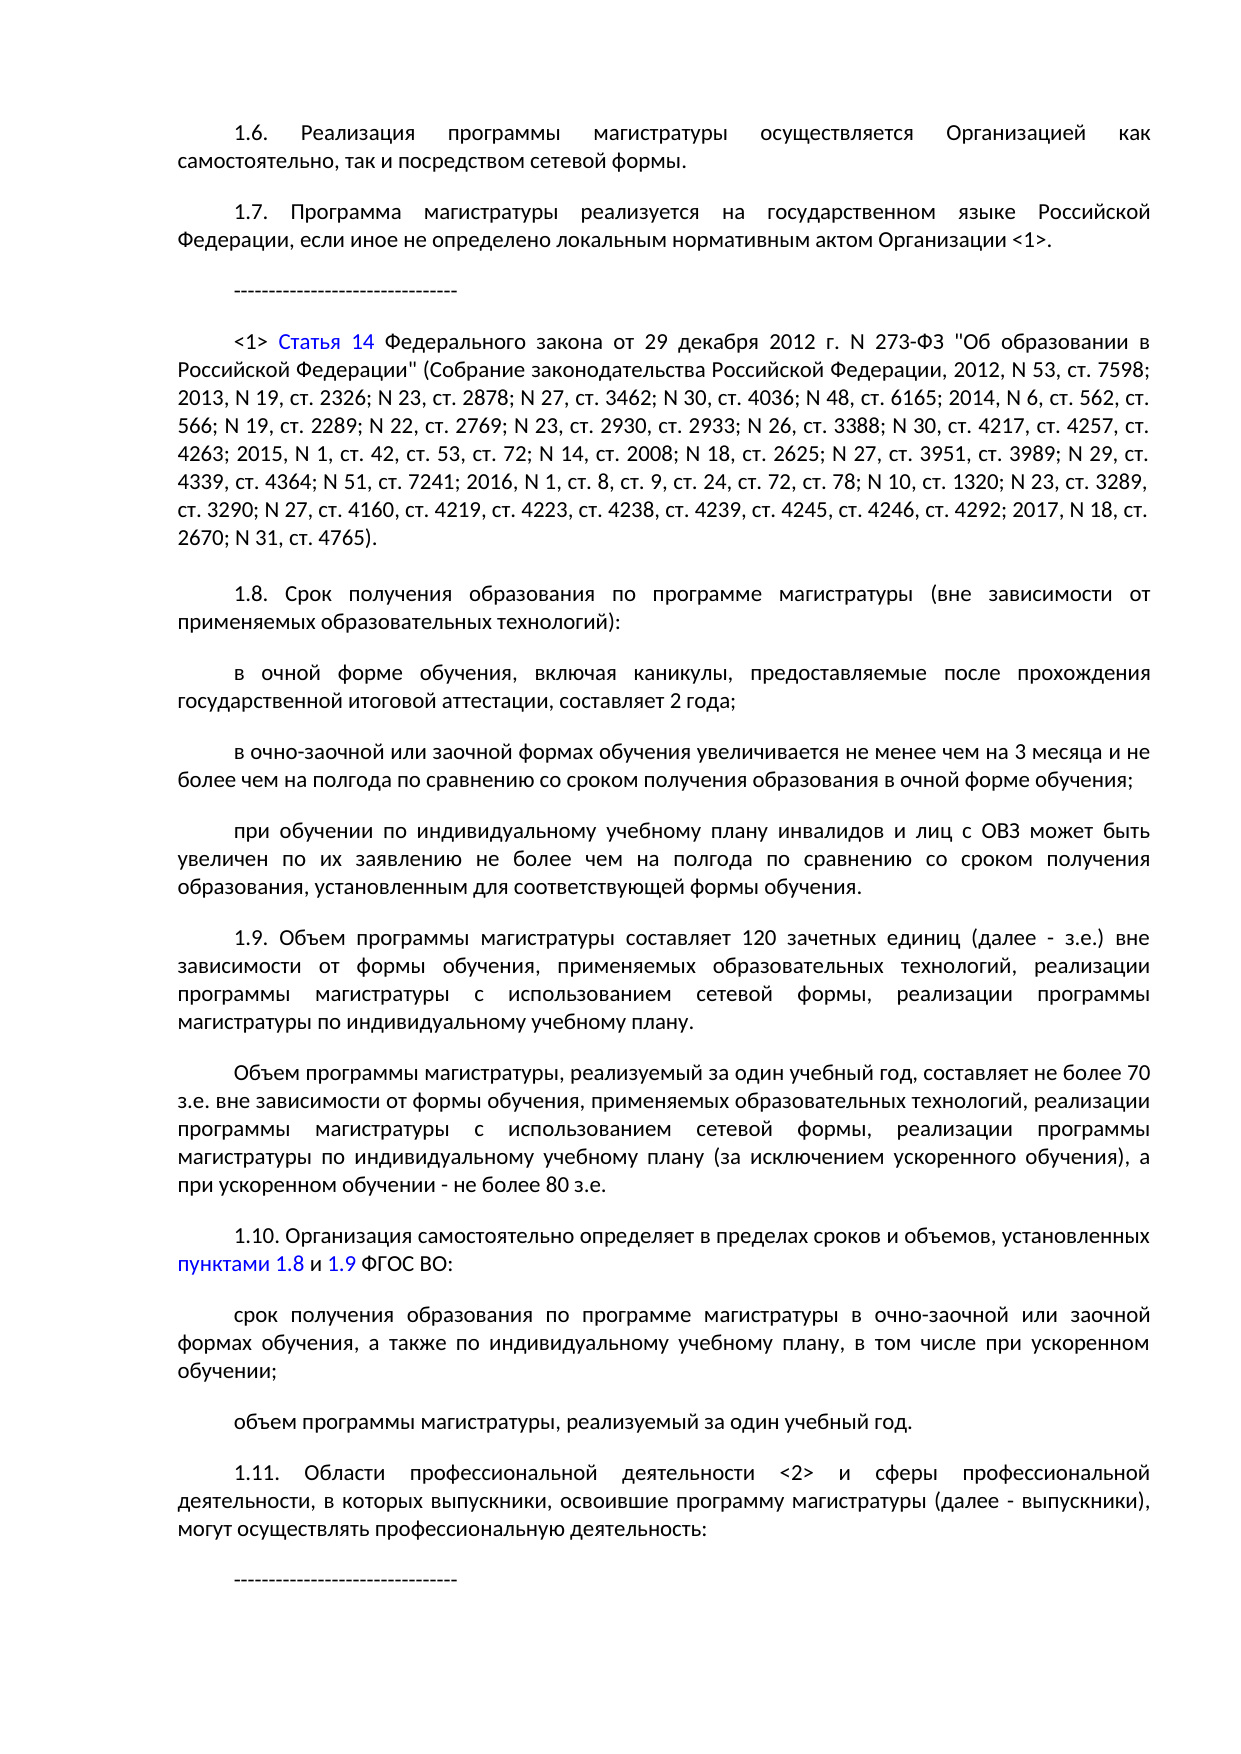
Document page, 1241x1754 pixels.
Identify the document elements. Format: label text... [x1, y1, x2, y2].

text в очно-заочной или заочной формах обучения увеличивается не менее чем на 3 месяца и не более чем на полгода по сравнению со сроком получения образования в очной форме обучения; [177, 737, 1152, 793]
text -------------------------------- [177, 276, 1152, 304]
text 1.6. Реализация программы магистратуры осуществляется Организацией как самостоятельно, так и посредством сетевой формы. [177, 118, 1152, 174]
text при обучении по индивидуальному учебному плану инвалидов и лиц с ОВЗ может быть увеличен по их заявлению не более чем на полгода по сравнению со сроком получения образования, установленным для соответствующей формы обучения. [177, 816, 1152, 900]
text 1.11. Области профессиональной деятельности <2> и сферы профессиональной деятельности, в которых выпускники, освоившие программу магистратуры (далее - выпускники), могут осуществлять профессиональную деятельность: [177, 1458, 1152, 1542]
text 1.7. Программа магистратуры реализуется на государственном языке Российской Федерации, если иное не определено локальным нормативным актом Организации <1>. [177, 197, 1152, 253]
text срок получения образования по программе магистратуры в очно-заочной или заочной формах обучения, а также по индивидуальному учебному плану, в том числе при ускоренном обучении; [177, 1300, 1152, 1384]
text объем программы магистратуры, реализуемый за один учебный год. [177, 1407, 1152, 1435]
text 1.9. Объем программы магистратуры составляет 120 зачетных единиц (далее - з.е.) вне зависимости от формы обучения, применяемых образовательных технологий, реализации программы магистратуры с использованием сетевой формы, реализации программы магистратуры по индивидуальному учебному плану. [177, 923, 1152, 1035]
text -------------------------------- [177, 1565, 1152, 1593]
text <1> Статья 14 Федерального закона от 29 декабря 2012 г. N 273-ФЗ "Об образовании в Российской Федерации" (Собрание законодательства Российской Федерации, 2012, N 53, ст. 7598; 2013, N 19, ст. 2326; N 23, ст. 2878; N 27, ст. 3462; N 30, ст. 4036; N 48, ст. 6165; 2014, N 6, ст. 562, ст. 566; N 19, ст. 2289; N 22, ст. 2769; N 23, ст. 2930, ст. 2933; N 26, ст. 3388; N 30, ст. 4217, ст. 4257, ст. 4263; 2015, N 1, ст. 42, ст. 53, ст. 72; N 14, ст. 2008; N 18, ст. 2625; N 27, ст. 3951, ст. 3989; N 29, ст. 4339, ст. 4364; N 51, ст. 7241; 2016, N 1, ст. 8, ст. 9, ст. 24, ст. 72, ст. 78; N 10, ст. 1320; N 23, ст. 3289, ст. 3290; N 27, ст. 4160, ст. 4219, ст. 4223, ст. 4238, ст. 4239, ст. 4245, ст. 4246, ст. 4292; 2017, N 18, ст. 2670; N 31, ст. 4765). [177, 327, 1152, 551]
text 1.8. Срок получения образования по программе магистратуры (вне зависимости от применяемых образовательных технологий): [177, 579, 1152, 635]
text в очной форме обучения, включая каникулы, предоставляемые после прохождения государственной итоговой аттестации, составляет 2 года; [177, 658, 1152, 714]
text Объем программы магистратуры, реализуемый за один учебный год, составляет не более 70 з.е. вне зависимости от формы обучения, применяемых образовательных технологий, реализации программы магистратуры с использованием сетевой формы, реализации программы магистратуры по индивидуальному учебному плану (за исключением ускоренного обучения), а при ускоренном обучении - не более 80 з.е. [177, 1058, 1152, 1198]
text 1.10. Организация самостоятельно определяет в пределах сроков и объемов, установленных пунктами 1.8 и 1.9 ФГОС ВО: [177, 1221, 1152, 1277]
